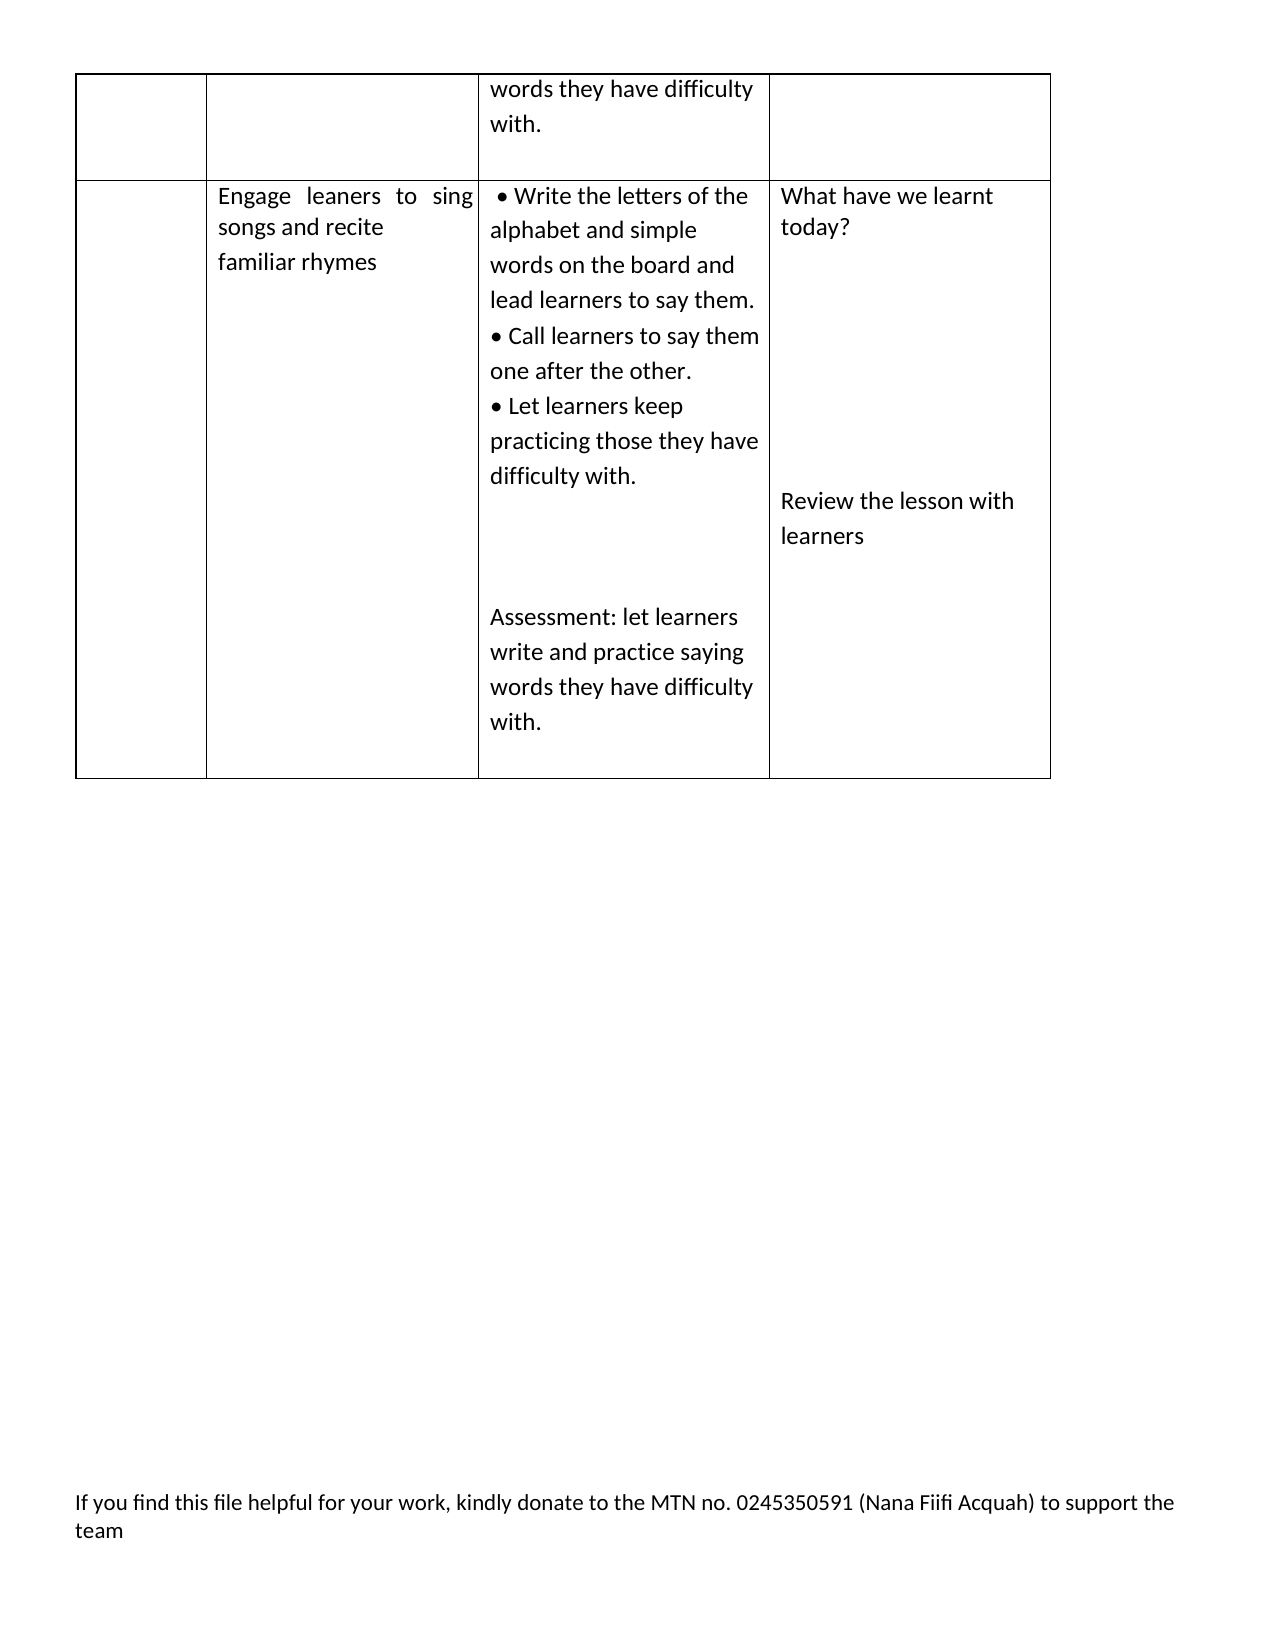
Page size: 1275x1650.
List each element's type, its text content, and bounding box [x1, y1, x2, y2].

table_cell [77, 181, 206, 777]
text If you find this file helpful for your work, kindly donate to the MTN no. 0245350591 (Nana Fiifi Acquah) to support the team [75, 1488, 1175, 1544]
table_header [77, 75, 206, 179]
table_header [770, 75, 1050, 179]
table_header [207, 75, 478, 179]
table_cell What have we learnt today? Review the lesson with learners [770, 181, 1050, 777]
table_header words they have difficulty with. [479, 75, 769, 179]
table_cell • Write the letters of the alphabet and simple words on the board and lead learners to say them. • Call learners to say them one after the other. • Let learners keep practicing those they have difficulty with. Assessment: let learners write and practice saying words they have difficulty with. [479, 181, 769, 777]
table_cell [207, 181, 478, 777]
